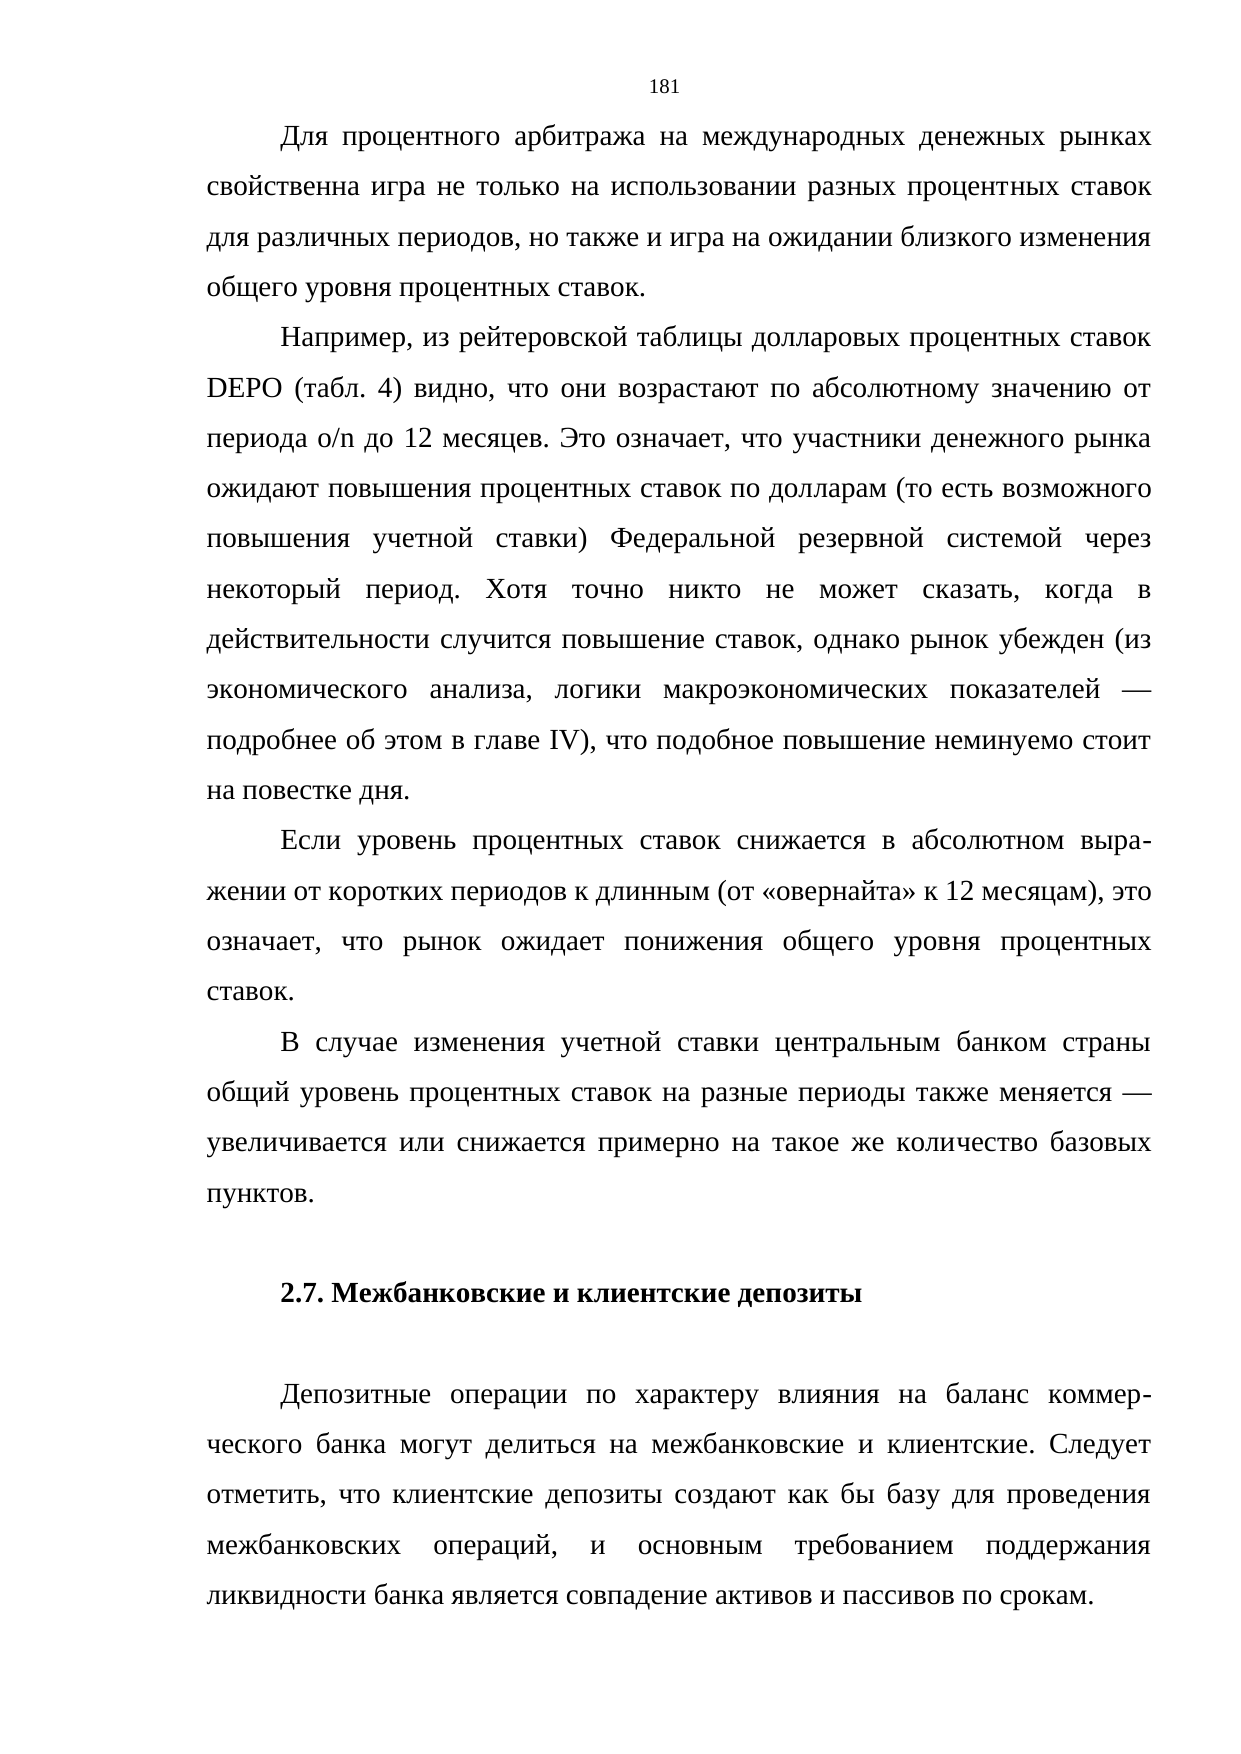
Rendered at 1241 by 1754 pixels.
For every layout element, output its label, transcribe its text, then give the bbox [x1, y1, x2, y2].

text Для процентного арбитража на международных денежных рынках свойственна игра не только на использовании разных процентных ставок для различных периодов, но также и игра на ожидании близкого изменения общего уровня процентных ставок. [206, 118, 1152, 303]
text Депозитные операции по характеру влияния на баланс коммерческого банка могут делиться на межбанковские и клиентские. Следует отметить, что клиентские депозиты создают как бы базу для проведения межбанковских операций, и основным требованием поддержания ликвидности банка является совпадение активов и пассивов по срокам. [206, 1376, 1152, 1611]
text В случае изменения учетной ставки центральным банком страны общий уровень процентных ставок на разные периоды также меняется — увеличивается или снижается примерно на такое же количество базовых пунктов. [206, 1024, 1152, 1208]
text Например, из рейтеровской таблицы долларовых процентных ставок DEPO (табл. 4) видно, что они возрастают по абсолютному значению от периода о/n до 12 месяцев. Это означает, что участники денежного рынка ожидают повышения процентных ставок по долларам (то есть возможного повышения учетной ставки) Федеральной резервной системой через некоторый период. Хотя точно никто не может сказать, когда в действительности случится повышение ставок, однако рынок убежден (из экономического анализа, логики макроэкономических показателей — подробнее об этом в главе IV), что подобное повышение неминуемо стоит на повестке дня. [206, 319, 1152, 806]
text Если уровень процентных ставок снижается в абсолютном выражении от коротких периодов к длинным (от «овернайта» к 12 месяцам), это означает, что рынок ожидает понижения общего уровня процентных ставок. [206, 822, 1152, 1007]
text 2.7. Межбанковские и клиентские депозиты [206, 1275, 1152, 1309]
